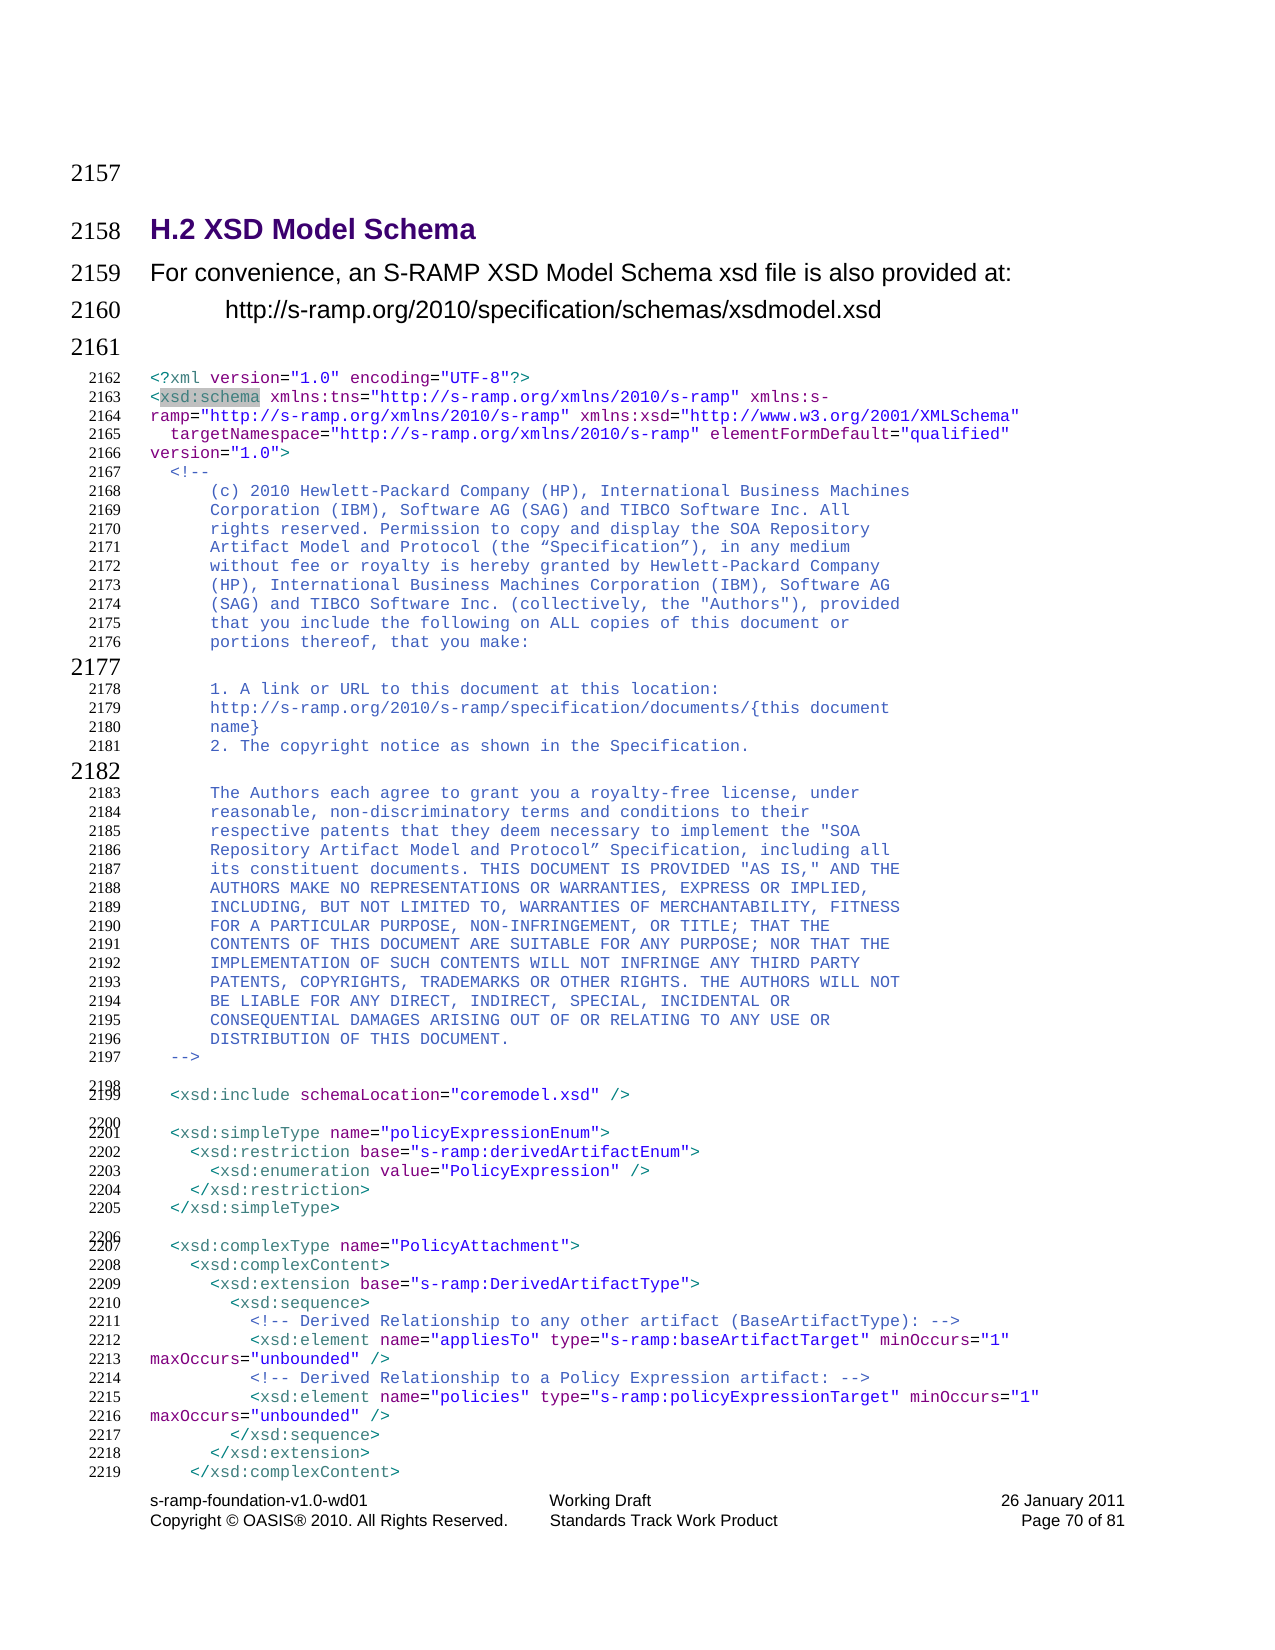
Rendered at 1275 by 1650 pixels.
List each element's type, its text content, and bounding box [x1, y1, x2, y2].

text <xsd:include schemaLocation="coremodel.xsd" /> [150, 1087, 1125, 1106]
text <xsd:schema xmlns:tns="http://s-ramp.org/xmlns/2010/s-ramp" xmlns:s-ramp="http://s-ramp.org/xmlns/2010/s-ramp" xmlns:xsd="http://www.w3.org/2001/XMLSchema" [150, 388, 1125, 426]
text CONSEQUENTIAL DAMAGES ARISING OUT OF OR RELATING TO ANY USE OR [150, 1011, 1125, 1030]
text </xsd:sequence> [150, 1426, 1125, 1445]
text Corporation (IBM), Software AG (SAG) and TIBCO Software Inc. All [150, 501, 1125, 520]
text http://s-ramp.org/2010/s-ramp/specification/documents/{this document [150, 700, 1125, 719]
text Repository Artifact Model and Protocol” Specification, including all [150, 842, 1125, 861]
text respective patents that they deem necessary to implement the "SOA [150, 823, 1125, 842]
text <?xml version="1.0" encoding="UTF-8"?> [150, 369, 1125, 388]
text (c) 2010 Hewlett-Packard Company (HP), International Business Machines [150, 482, 1125, 501]
text that you include the following on ALL copies of this document or [150, 614, 1125, 633]
subtitle XSD Model Schema [150, 212, 1125, 246]
text reasonable, non-discriminatory terms and conditions to their [150, 804, 1125, 823]
text <!-- Derived Relationship to a Policy Expression artifact: --> [150, 1369, 1125, 1388]
text The Authors each agree to grant you a royalty-free license, under [150, 785, 1125, 804]
text portions thereof, that you make: [150, 633, 1125, 652]
text <xsd:element name="appliesTo" type="s-ramp:baseArtifactTarget" minOccurs="1" maxOccurs="unbounded" /> [150, 1332, 1125, 1369]
text 2. The copyright notice as shown in the Specification. [150, 737, 1125, 756]
text <!-- Derived Relationship to any other artifact (BaseArtifactType): --> [150, 1313, 1125, 1332]
text name} [150, 719, 1125, 737]
text CONTENTS OF THIS DOCUMENT ARE SUITABLE FOR ANY PURPOSE; NOR THAT THE [150, 936, 1125, 955]
text Artifact Model and Protocol (the “Specification”), in any medium [150, 539, 1125, 558]
text </xsd:simpleType> [150, 1200, 1125, 1219]
text FOR A PARTICULAR PURPOSE, NON-INFRINGEMENT, OR TITLE; THAT THE [150, 917, 1125, 936]
text 1. A link or URL to this document at this location: [150, 681, 1125, 700]
text AUTHORS MAKE NO REPRESENTATIONS OR WARRANTIES, EXPRESS OR IMPLIED, [150, 879, 1125, 898]
text http://s-ramp.org/2010/specification/schemas/xsdmodel.xsd [225, 295, 1125, 324]
text without fee or royalty is hereby granted by Hewlett-Packard Company [150, 558, 1125, 577]
text <xsd:element name="policies" type="s-ramp:policyExpressionTarget" minOccurs="1" maxOccurs="unbounded" /> [150, 1388, 1125, 1426]
text targetNamespace="http://s-ramp.org/xmlns/2010/s-ramp" elementFormDefault="qualified" version="1.0"> [150, 426, 1125, 464]
text (HP), International Business Machines Corporation (IBM), Software AG [150, 577, 1125, 596]
text BE LIABLE FOR ANY DIRECT, INDIRECT, SPECIAL, INCIDENTAL OR [150, 992, 1125, 1011]
text rights reserved. Permission to copy and display the SOA Repository [150, 520, 1125, 539]
text <xsd:simpleType name="policyExpressionEnum"> [150, 1124, 1125, 1143]
text DISTRIBUTION OF THIS DOCUMENT. [150, 1030, 1125, 1049]
text <xsd:extension base="s-ramp:DerivedArtifactType"> [150, 1275, 1125, 1294]
text <xsd:enumeration value="PolicyExpression" /> [150, 1162, 1125, 1181]
text <xsd:complexType name="PolicyAttachment"> [150, 1238, 1125, 1256]
text IMPLEMENTATION OF SUCH CONTENTS WILL NOT INFRINGE ANY THIRD PARTY [150, 955, 1125, 974]
text </xsd:restriction> [150, 1181, 1125, 1200]
text <xsd:restriction base="s-ramp:derivedArtifactEnum"> [150, 1143, 1125, 1162]
text </xsd:complexContent> [150, 1464, 1125, 1483]
text <xsd:complexContent> [150, 1256, 1125, 1275]
text (SAG) and TIBCO Software Inc. (collectively, the "Authors"), provided [150, 596, 1125, 614]
text <!-- [150, 464, 1125, 482]
text INCLUDING, BUT NOT LIMITED TO, WARRANTIES OF MERCHANTABILITY, FITNESS [150, 898, 1125, 917]
text <xsd:sequence> [150, 1294, 1125, 1313]
text its constituent documents. THIS DOCUMENT IS PROVIDED "AS IS," AND THE [150, 861, 1125, 879]
text --> [150, 1049, 1125, 1068]
text For convenience, an S-RAMP XSD Model Schema xsd file is also provided at: [150, 258, 1125, 287]
text </xsd:extension> [150, 1445, 1125, 1464]
text PATENTS, COPYRIGHTS, TRADEMARKS OR OTHER RIGHTS. THE AUTHORS WILL NOT [150, 974, 1125, 992]
